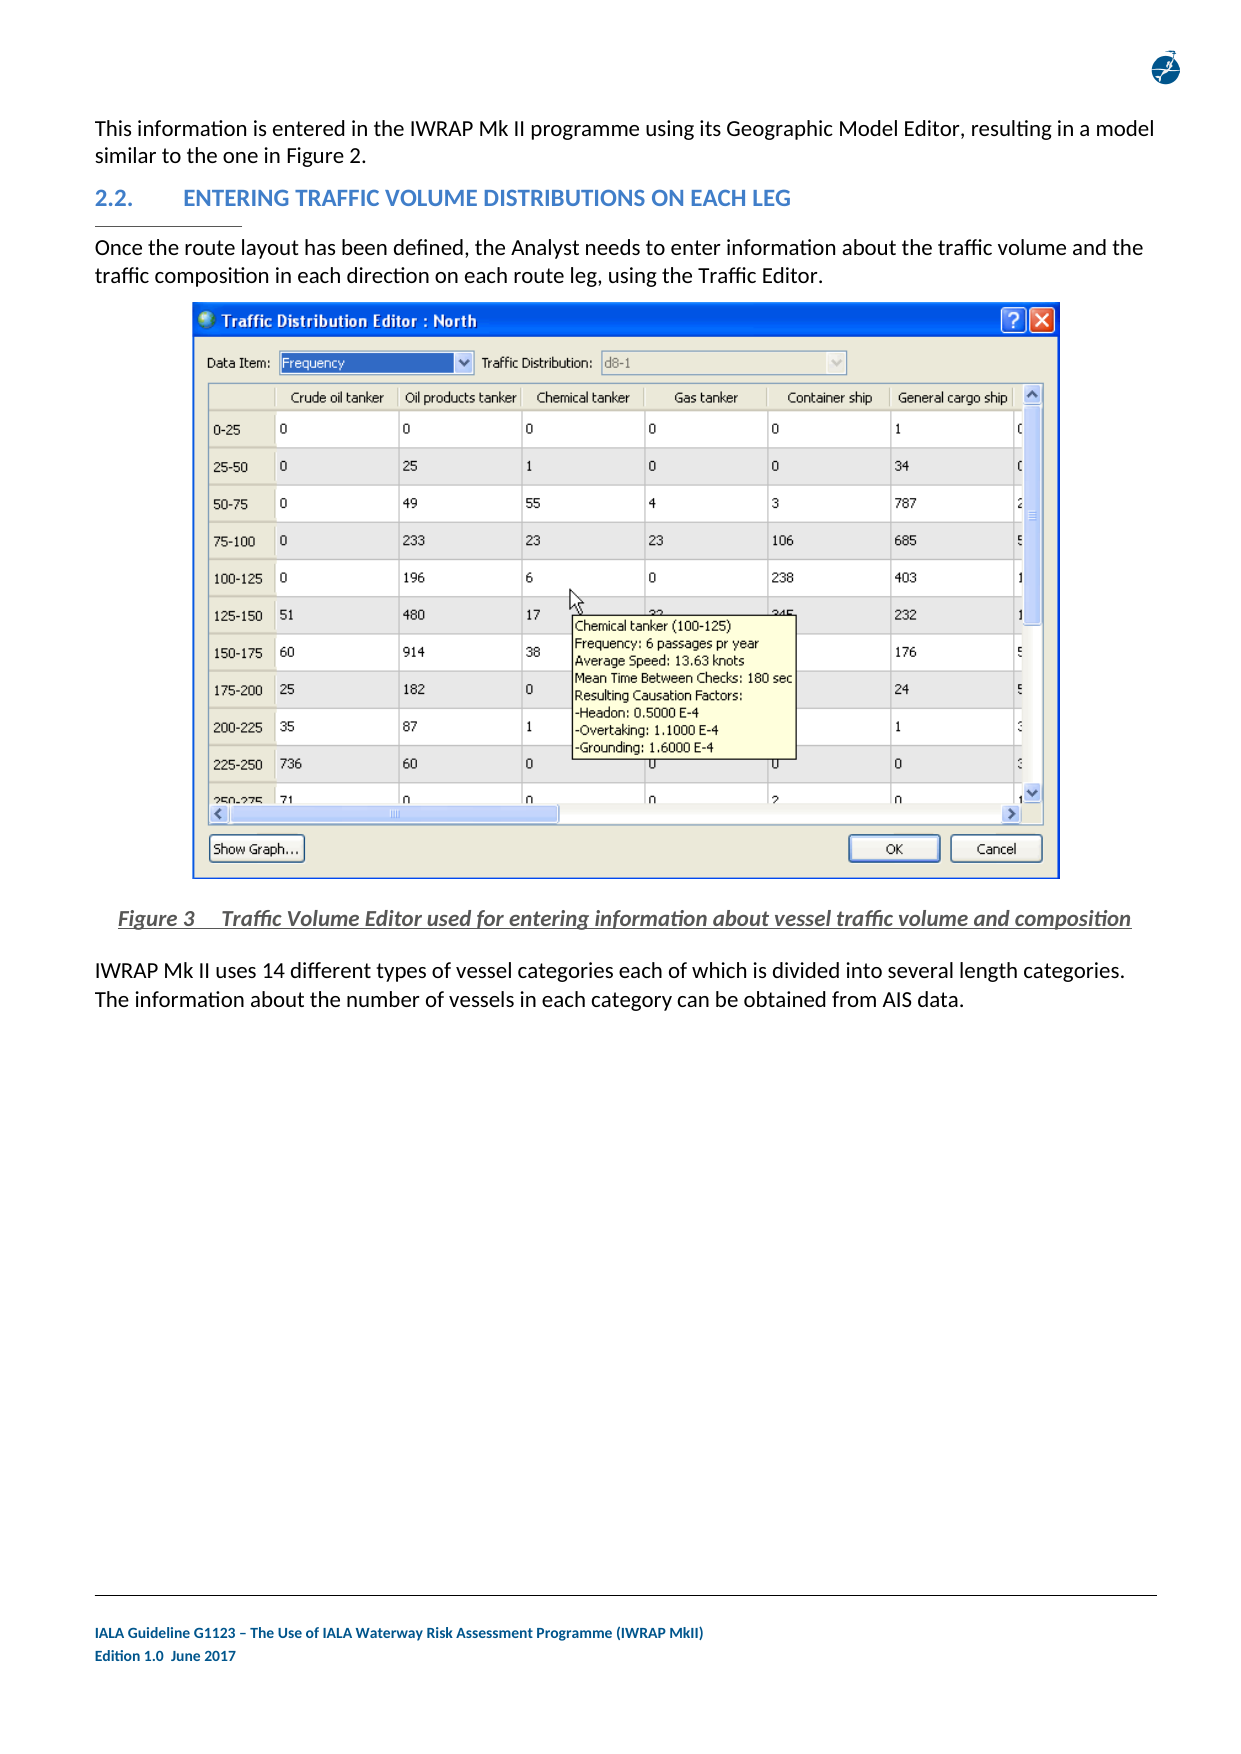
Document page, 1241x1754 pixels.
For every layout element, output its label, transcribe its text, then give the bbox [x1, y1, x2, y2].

picture [1120, 0, 1239, 119]
text IWRAP Mk II uses 14 different types of vessel categories each of which is divided into several length categories. The information about the number of vessels in each category can be obtained from AIS data. [94, 957, 1157, 1013]
text Traffic Volume Editor used for entering information about vessel traffic volume and composition [94, 904, 1157, 932]
text Once the route layout has been defined, the Analyst needs to enter information about the traffic volume and the traffic composition in each direction on each route leg, using the Traffic Editor. [94, 233, 1157, 289]
picture [192, 302, 1060, 879]
subtitle Entering traffic volume distributions on each leg [94, 182, 1157, 213]
text This information is entered in the IWRAP Mk II programme using its Geographic Model Editor, resulting in a model similar to the one in Figure 2. [94, 114, 1157, 170]
